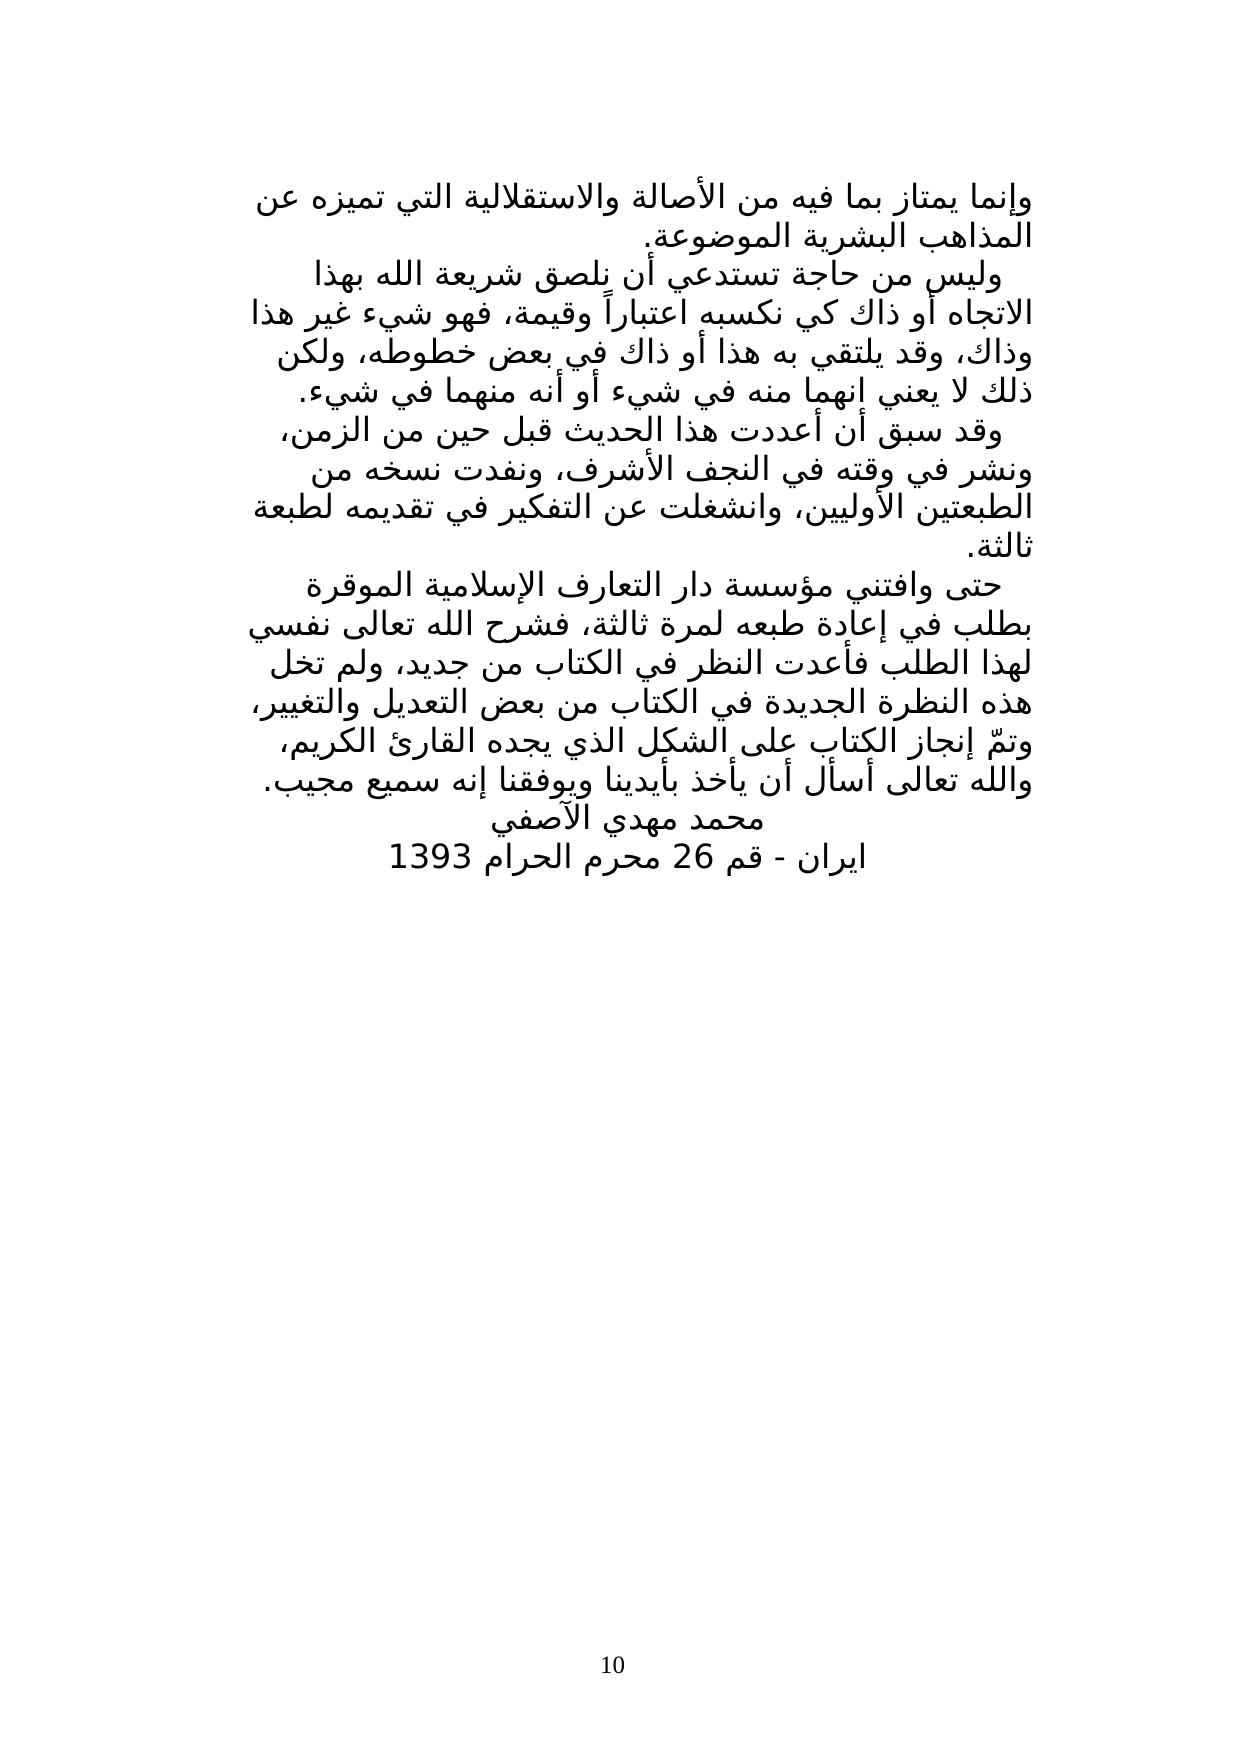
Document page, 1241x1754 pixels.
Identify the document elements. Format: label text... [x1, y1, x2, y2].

text ايران - قم 26 محرم الحرام 1393 [222, 838, 1033, 877]
text حتى وافتني مؤسسة دار التعارف الإسلامية الموقرة بطلب في إعادة طبعه لمرة ثالثة، فشرح الله تعالى نفسي لهذا الطلب فأعدت النظر في الكتاب من جديد، ولم تخل هذه النظرة الجديدة في الكتاب من بعض التعديل والتغيير، وتمّ إنجاز الكتاب على الشكل الذي يجده القارئ الكريم، والله تعالى أسأل أن يأخذ بأيدينا ويوفقنا إنه سميع مجيب. [222, 566, 1033, 799]
text وإنما يمتاز بما فيه من الأصالة والاستقلالية التي تميزه عن المذاهب البشرية الموضوعة. [222, 177, 1033, 255]
text وقد سبق أن أعددت هذا الحديث قبل حين من الزمن، ونشر في وقته في النجف الأشرف، ونفدت نسخه من الطبعتين الأوليين، وانشغلت عن التفكير في تقديمه لطبعة ثالثة. [222, 410, 1033, 566]
text محمد مهدي الآصفي [222, 799, 1033, 838]
text وليس من حاجة تستدعي أن نلصق شريعة الله بهذا الاتجاه أو ذاك كي نكسبه اعتباراً وقيمة، فهو شيء غير هذا وذاك، وقد يلتقي به هذا أو ذاك في بعض خطوطه، ولكن ذلك لا يعني انهما منه في شيء أو أنه منهما في شيء. [222, 255, 1033, 410]
